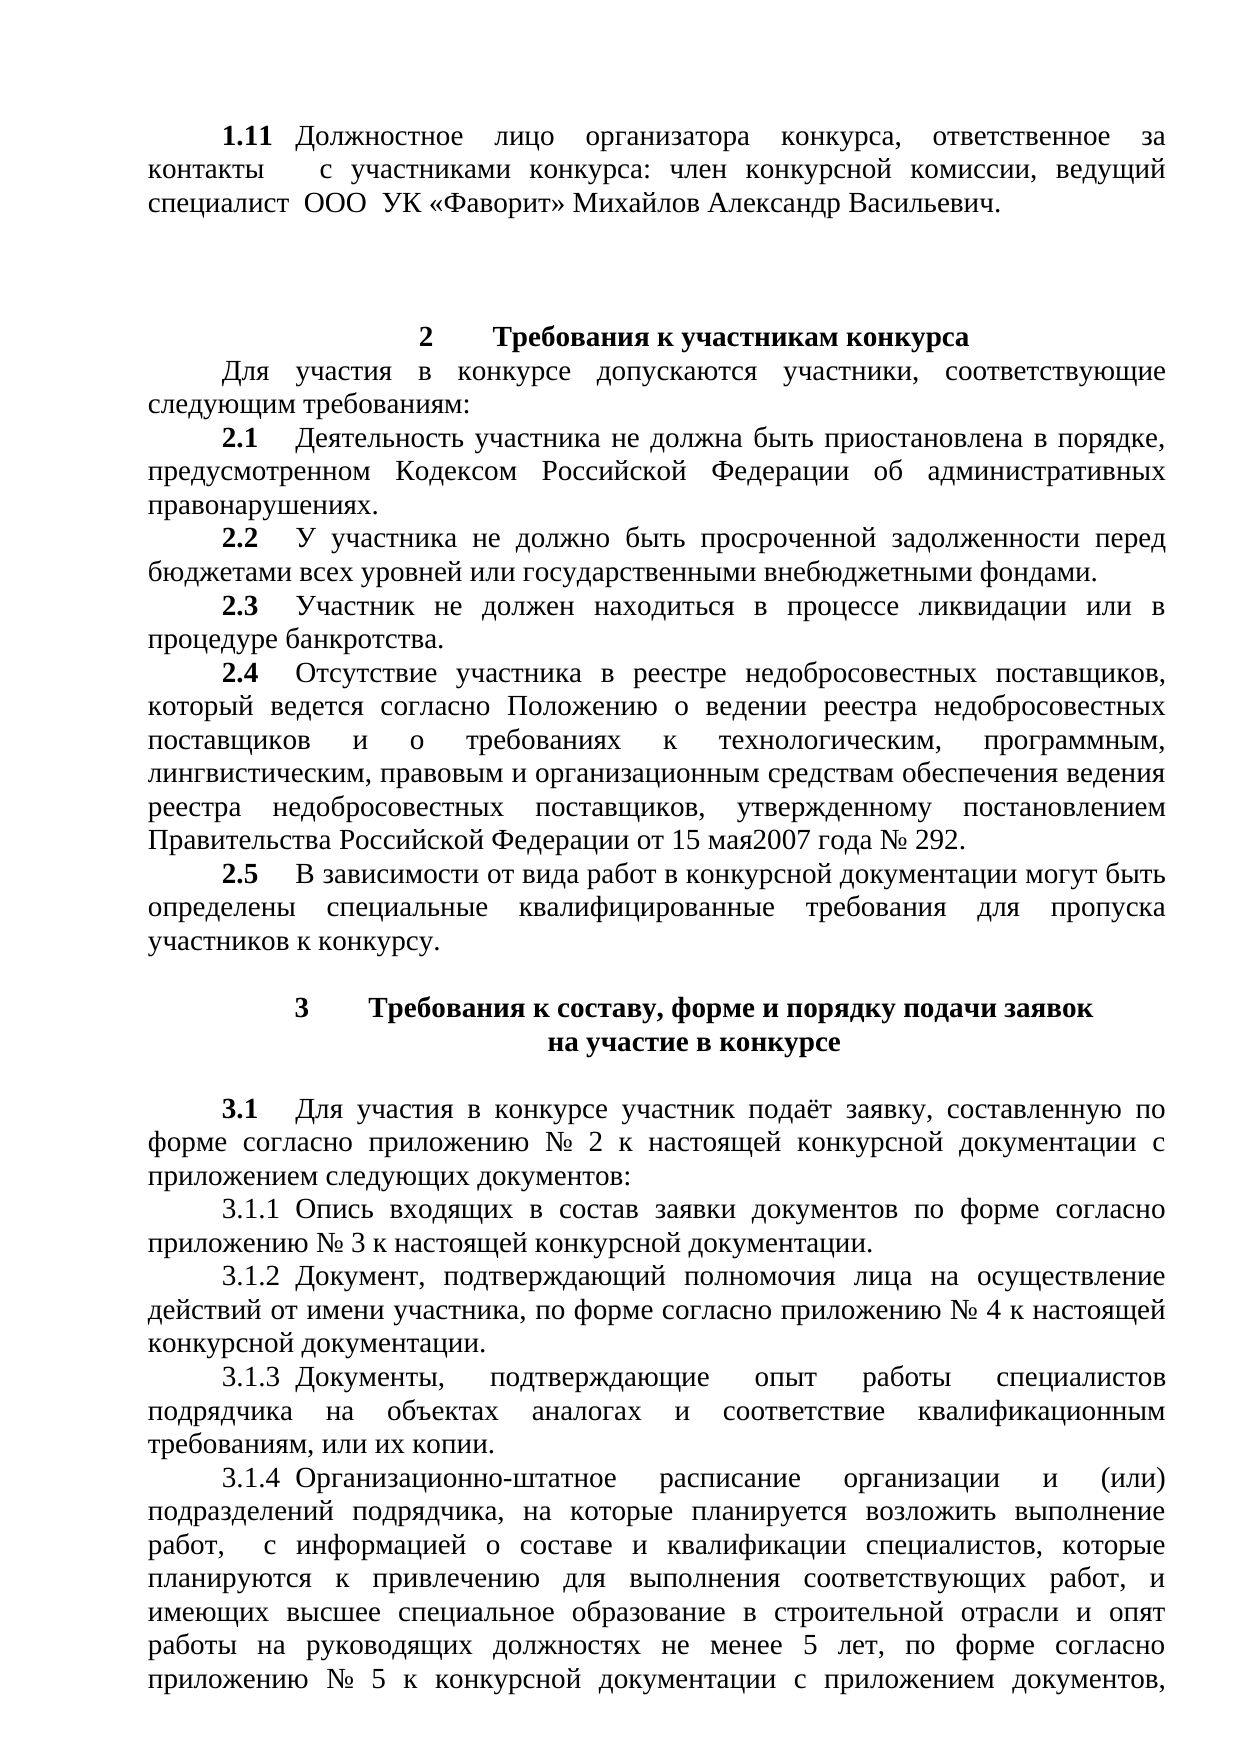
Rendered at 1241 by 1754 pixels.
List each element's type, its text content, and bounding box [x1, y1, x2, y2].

list В зависимости от вида работ в конкурсной документации могут быть определены специальные квалифицированные требования для пропуска участников к конкурсу. [148, 856, 1167, 957]
list Опись входящих в состав заявки документов по форме согласно приложению № 3 к настоящей конкурсной документации. [148, 1191, 1167, 1258]
list Деятельность участника не должна быть приостановлена в порядке, предусмотренном Кодексом Российской Федерации об административных правонарушениях. [148, 420, 1167, 521]
list Должностное лицо организатора конкурса, ответственное за контакты с участниками конкурса: член конкурсной комиссии, ведущий специалист ООО УК «Фаворит» Михайлов Александр Васильевич. [148, 118, 1167, 219]
list Участник не должен находиться в процессе ликвидации или в процедуре банкротства. [148, 588, 1167, 655]
list Требования к участникам конкурса [148, 319, 1167, 353]
list Требования к составу, форме и порядку подачи заявок [148, 990, 1167, 1024]
list Для участия в конкурсе участник подаёт заявку, составленную по форме согласно приложению № 2 к настоящей конкурсной документации с приложением следующих документов: [148, 1091, 1167, 1191]
list Для участия в конкурсе допускаются участники, соответствующие следующим требованиям: [148, 353, 1167, 420]
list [148, 1460, 1167, 1694]
list Отсутствие участника в реестре недобросовестных поставщиков, который ведется согласно Положению о ведении реестра недобросовестных поставщиков и о требованиях к технологическим, программным, лингвистическим, правовым и организационным средствам обеспечения ведения реестра недобросовестных поставщиков, утвержденному постановлением Правительства Российской Федерации от 15 мая2007 года № 292. [148, 655, 1167, 856]
list Документ, подтверждающий полномочия лица на осуществление действий от имени участника, по форме согласно приложению № 4 к настоящей конкурсной документации. [148, 1258, 1167, 1359]
text на участие в конкурсе [148, 1024, 1167, 1057]
list Документы, подтверждающие опыт работы специалистов подрядчика на объектах аналогах и соответствие квалификационным требованиям, или их копии. [148, 1359, 1167, 1460]
list У участника не должно быть просроченной задолженности перед бюджетами всех уровней или государственными внебюджетными фондами. [148, 521, 1167, 588]
